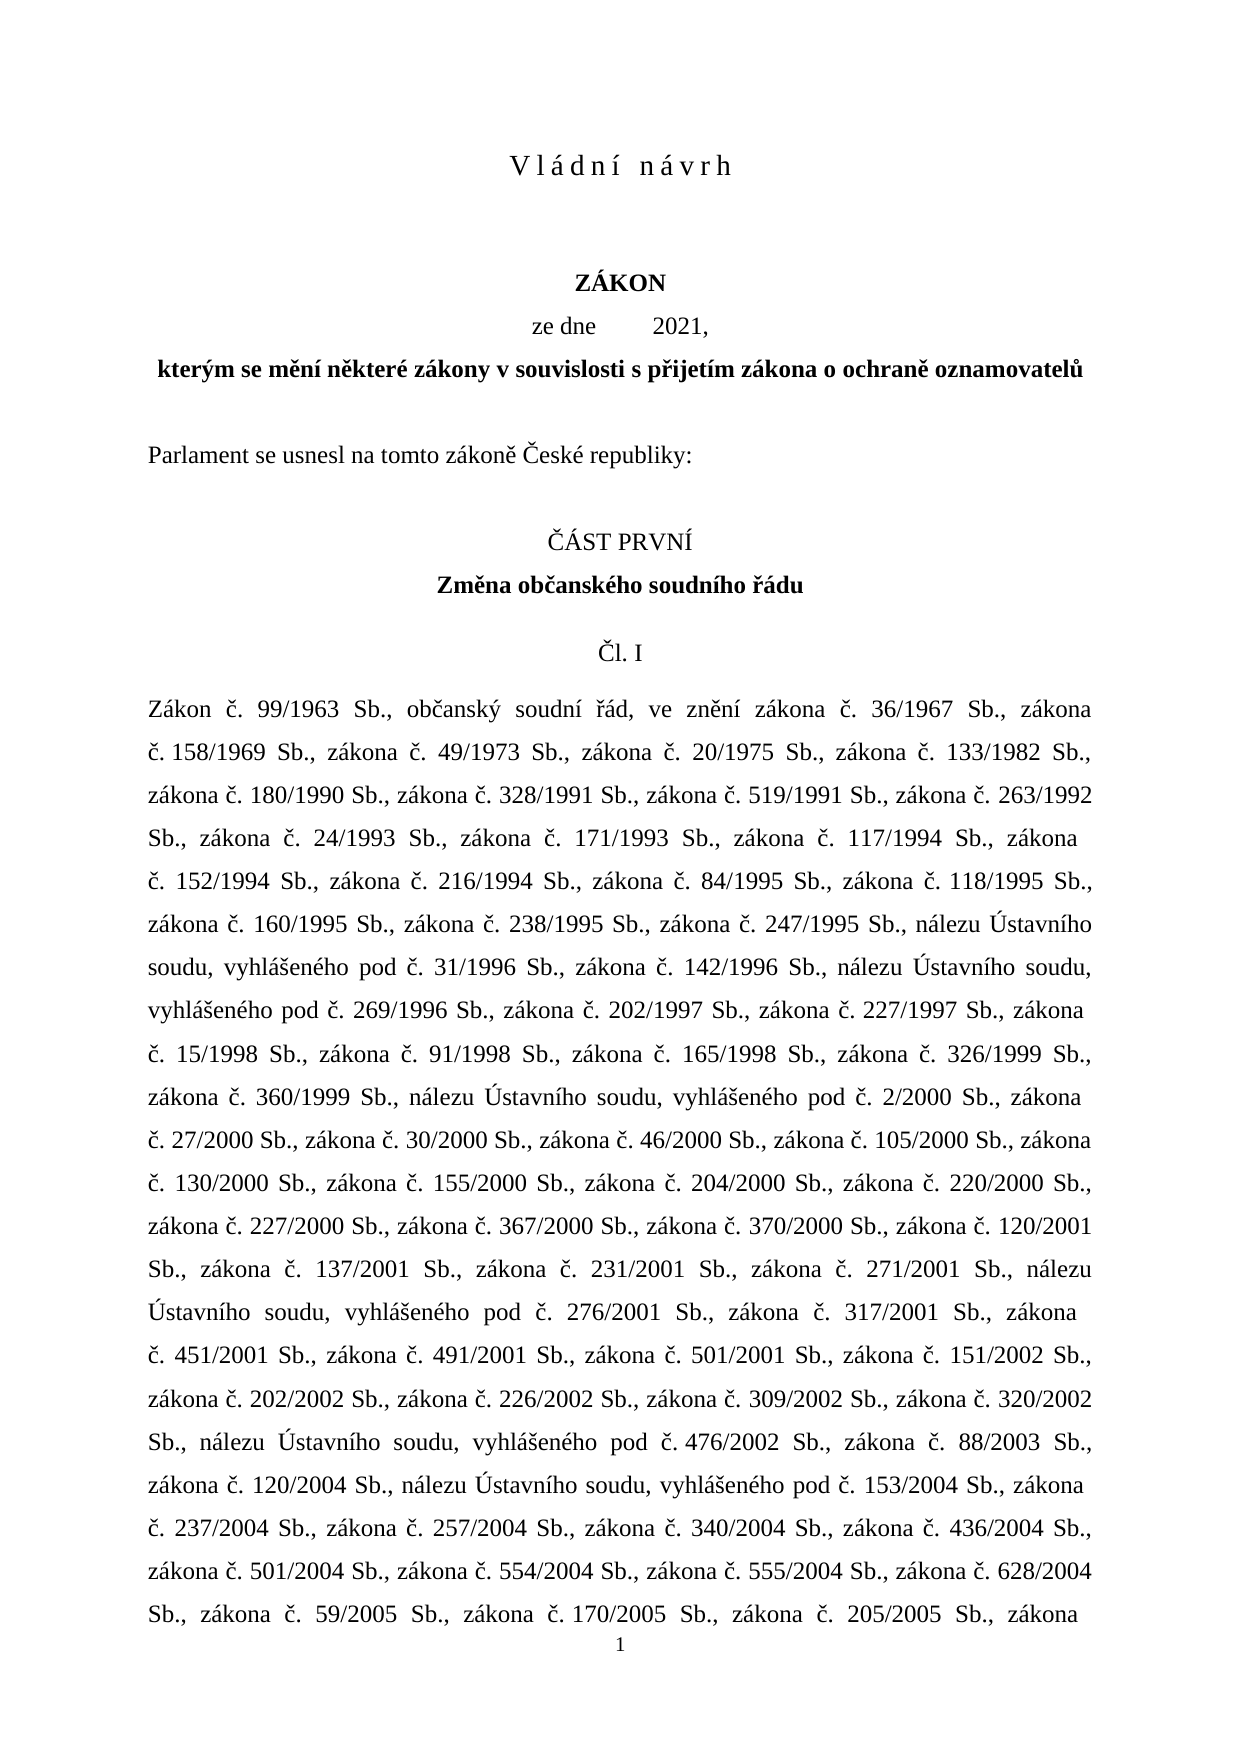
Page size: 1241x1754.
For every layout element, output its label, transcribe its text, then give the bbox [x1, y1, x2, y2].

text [148, 694, 1093, 1628]
text Čl. I [148, 638, 1093, 667]
text ze dne 2021, [148, 311, 1093, 340]
text Parlament se usnesl na tomto zákoně České republiky: [148, 441, 1093, 469]
text kterým se mění některé zákony v souvislosti s přijetím zákona o ochraně oznamovatelů [148, 354, 1093, 383]
text ZÁKON [148, 268, 1093, 297]
text Vládní návrh [148, 148, 1093, 181]
text Změna občanského soudního řádu [148, 570, 1093, 599]
text ČÁST PRVNÍ [148, 527, 1093, 556]
